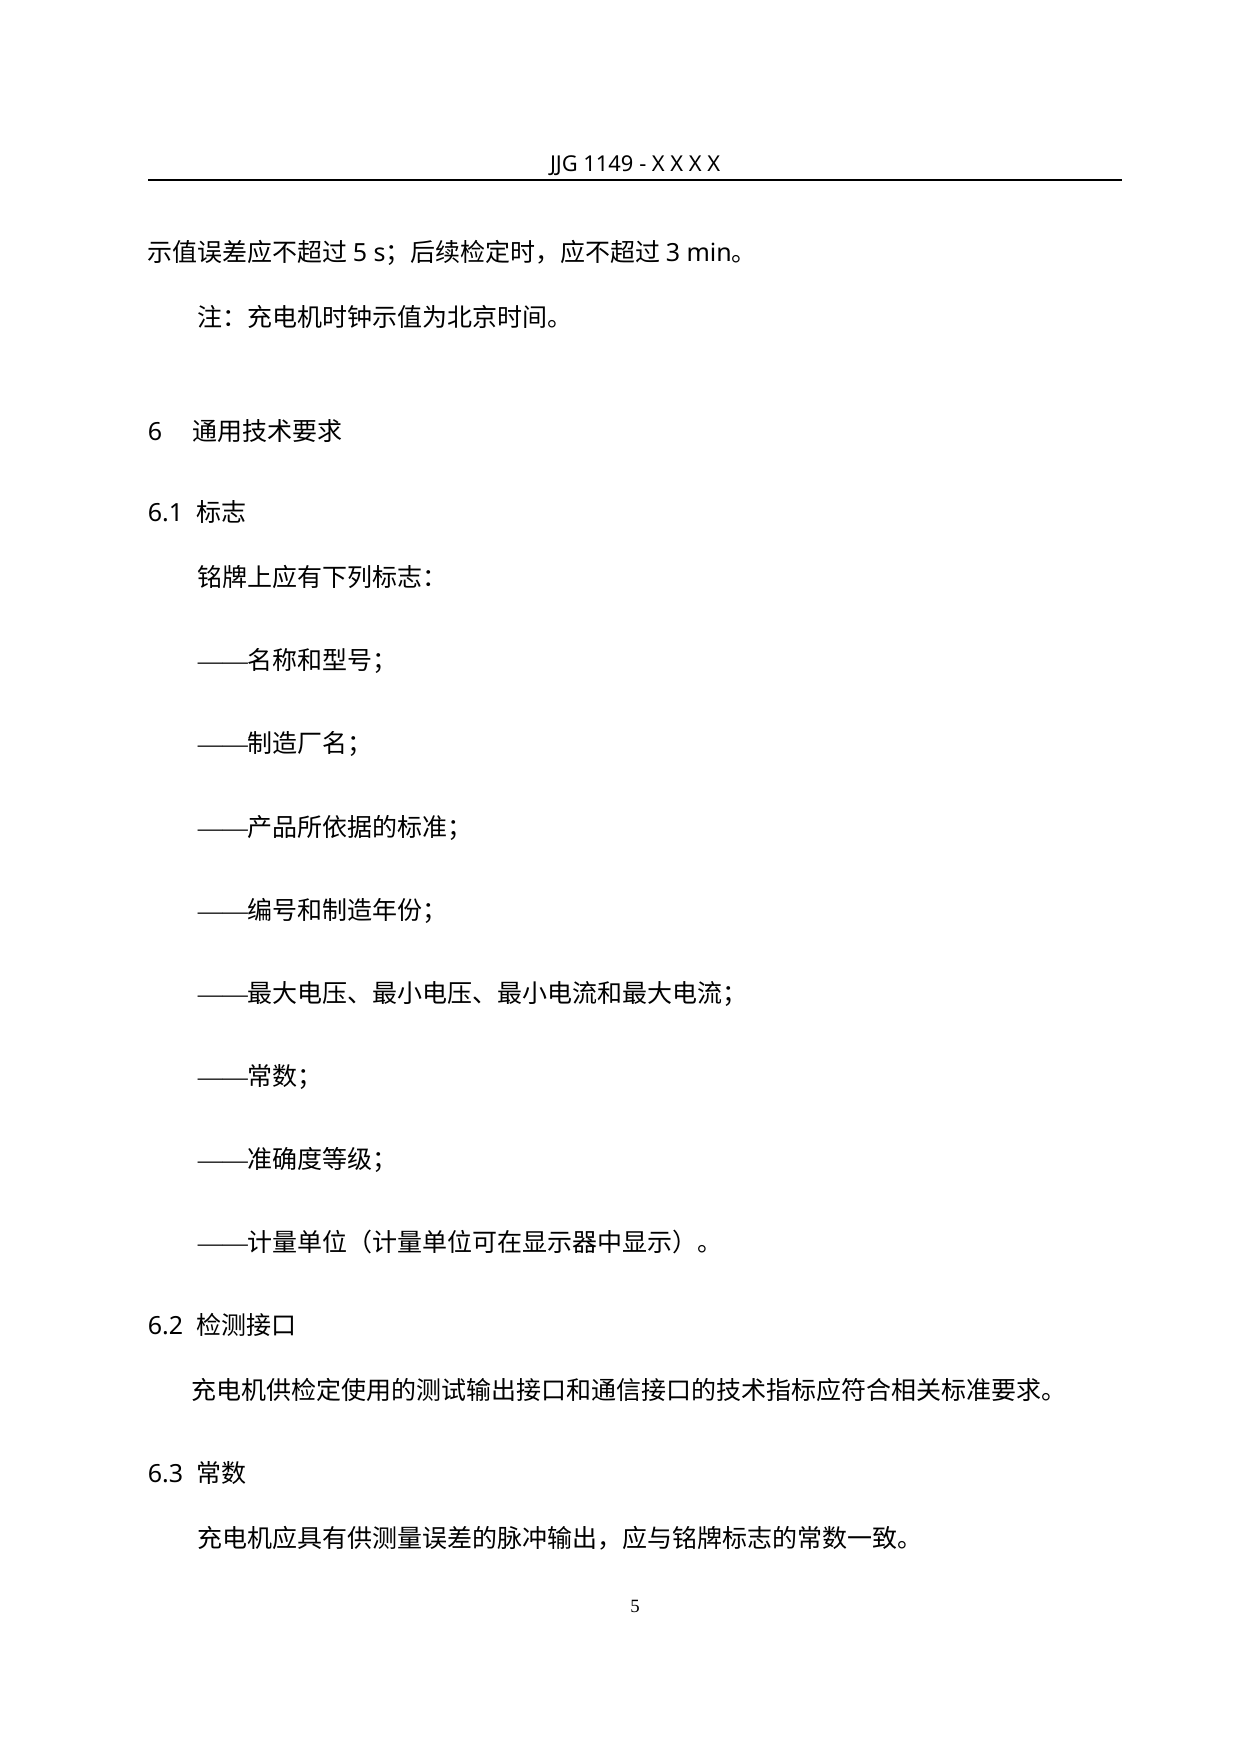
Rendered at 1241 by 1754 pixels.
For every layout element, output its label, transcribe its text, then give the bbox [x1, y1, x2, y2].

text 6.2 检测接口 [148, 1291, 1122, 1356]
text ——编号和制造年份； [148, 876, 1122, 941]
text 铭牌上应有下列标志： [148, 543, 1122, 608]
text ——计量单位（计量单位可在显示器中显示）。 [148, 1208, 1122, 1273]
text ——产品所依据的标准； [148, 793, 1122, 858]
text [148, 218, 1122, 283]
text 充电机供检定使用的测试输出接口和通信接口的技术指标应符合相关标准要求。 [148, 1356, 1122, 1421]
text 6.1 标志 [148, 478, 1122, 543]
text ——名称和型号； [148, 626, 1122, 691]
text ——常数； [148, 1042, 1122, 1107]
text 注：充电机时钟示值为北京时间。 [148, 283, 1122, 348]
text ——最大电压、最小电压、最小电流和最大电流； [148, 959, 1122, 1024]
text 充电机应具有供测量误差的脉冲输出，应与铭牌标志的常数一致。 [148, 1504, 1122, 1569]
text 6.3 常数 [148, 1439, 1122, 1504]
subtitle 通用技术要求 [148, 397, 1122, 462]
text ——制造厂名； [148, 709, 1122, 774]
text ——准确度等级； [148, 1125, 1122, 1190]
